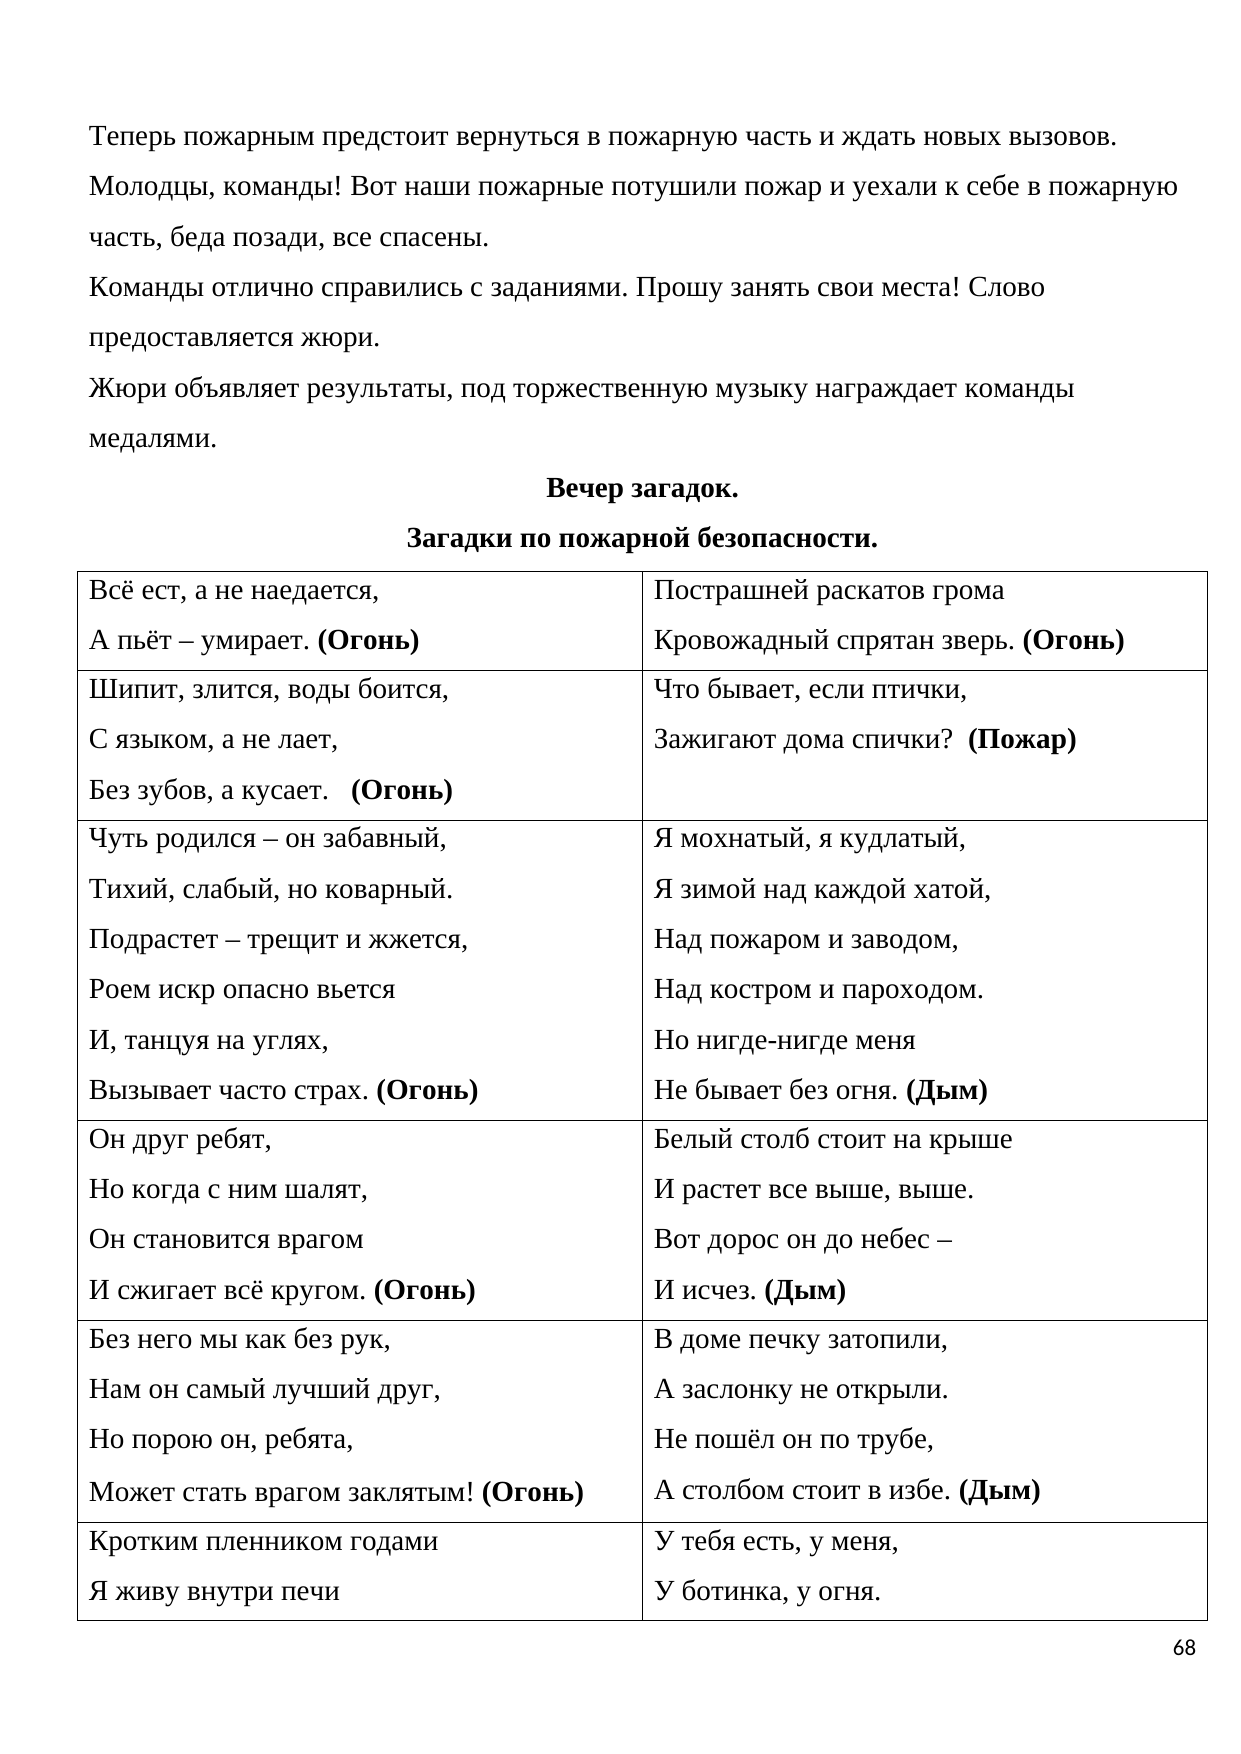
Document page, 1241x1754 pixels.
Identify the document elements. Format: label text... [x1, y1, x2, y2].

table_header Всё ест, а не наедается, А пьёт – умирает. (Огонь) [78, 572, 642, 670]
text Вечер загадок. [89, 470, 1196, 504]
text Загадки по пожарной безопасности. [89, 521, 1196, 554]
table_cell Белый столб стоит на крыше И растет все выше, выше. Вот дорос он до небес – И исчез. (Дым) [643, 1121, 1207, 1320]
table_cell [78, 1523, 642, 1619]
table_cell В доме печку затопили, А заслонку не открыли. Не пошёл он по трубе, А столбом стоит в избе. (Дым) [643, 1321, 1207, 1522]
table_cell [643, 1523, 1207, 1619]
table_cell Чуть родился – он забавный, Тихий, слабый, но коварный. Подрастет – трещит и жжется, Роем искр опасно вьется И, танцуя на углях, Вызывает часто страх. (Огонь) [78, 821, 642, 1120]
text Жюри объявляет результаты, под торжественную музыку награждает команды медалями. [89, 370, 1196, 453]
table_cell Без него мы как без рук, Нам он самый лучший друг, Но порою он, ребята, Может стать врагом заклятым! (Огонь) [78, 1321, 642, 1522]
table_cell Я мохнатый, я кудлатый, Я зимой над каждой хатой, Над пожаром и заводом, Над костром и пароходом. Но нигде-нигде меня Не бывает без огня. (Дым) [643, 821, 1207, 1120]
table_cell Он друг ребят, Но когда с ним шалят, Он становится врагом И сжигает всё кругом. (Огонь) [78, 1121, 642, 1320]
table_cell Что бывает, если птички, Зажигают дома спички? (Пожар) [643, 671, 1207, 819]
table_header Пострашней раскатов грома Кровожадный спрятан зверь. (Огонь) [643, 572, 1207, 670]
text Команды отлично справились с заданиями. Прошу занять свои места! Слово предоставляется жюри. [89, 269, 1196, 353]
table_cell Шипит, злится, воды боится, С языком, а не лает, Без зубов, а кусает. (Огонь) [78, 671, 642, 819]
text Теперь пожарным предстоит вернуться в пожарную часть и ждать новых вызовов. Молодцы, команды! Вот наши пожарные потушили пожар и уехали к себе в пожарную часть, беда позади, все спасены. [89, 118, 1196, 252]
